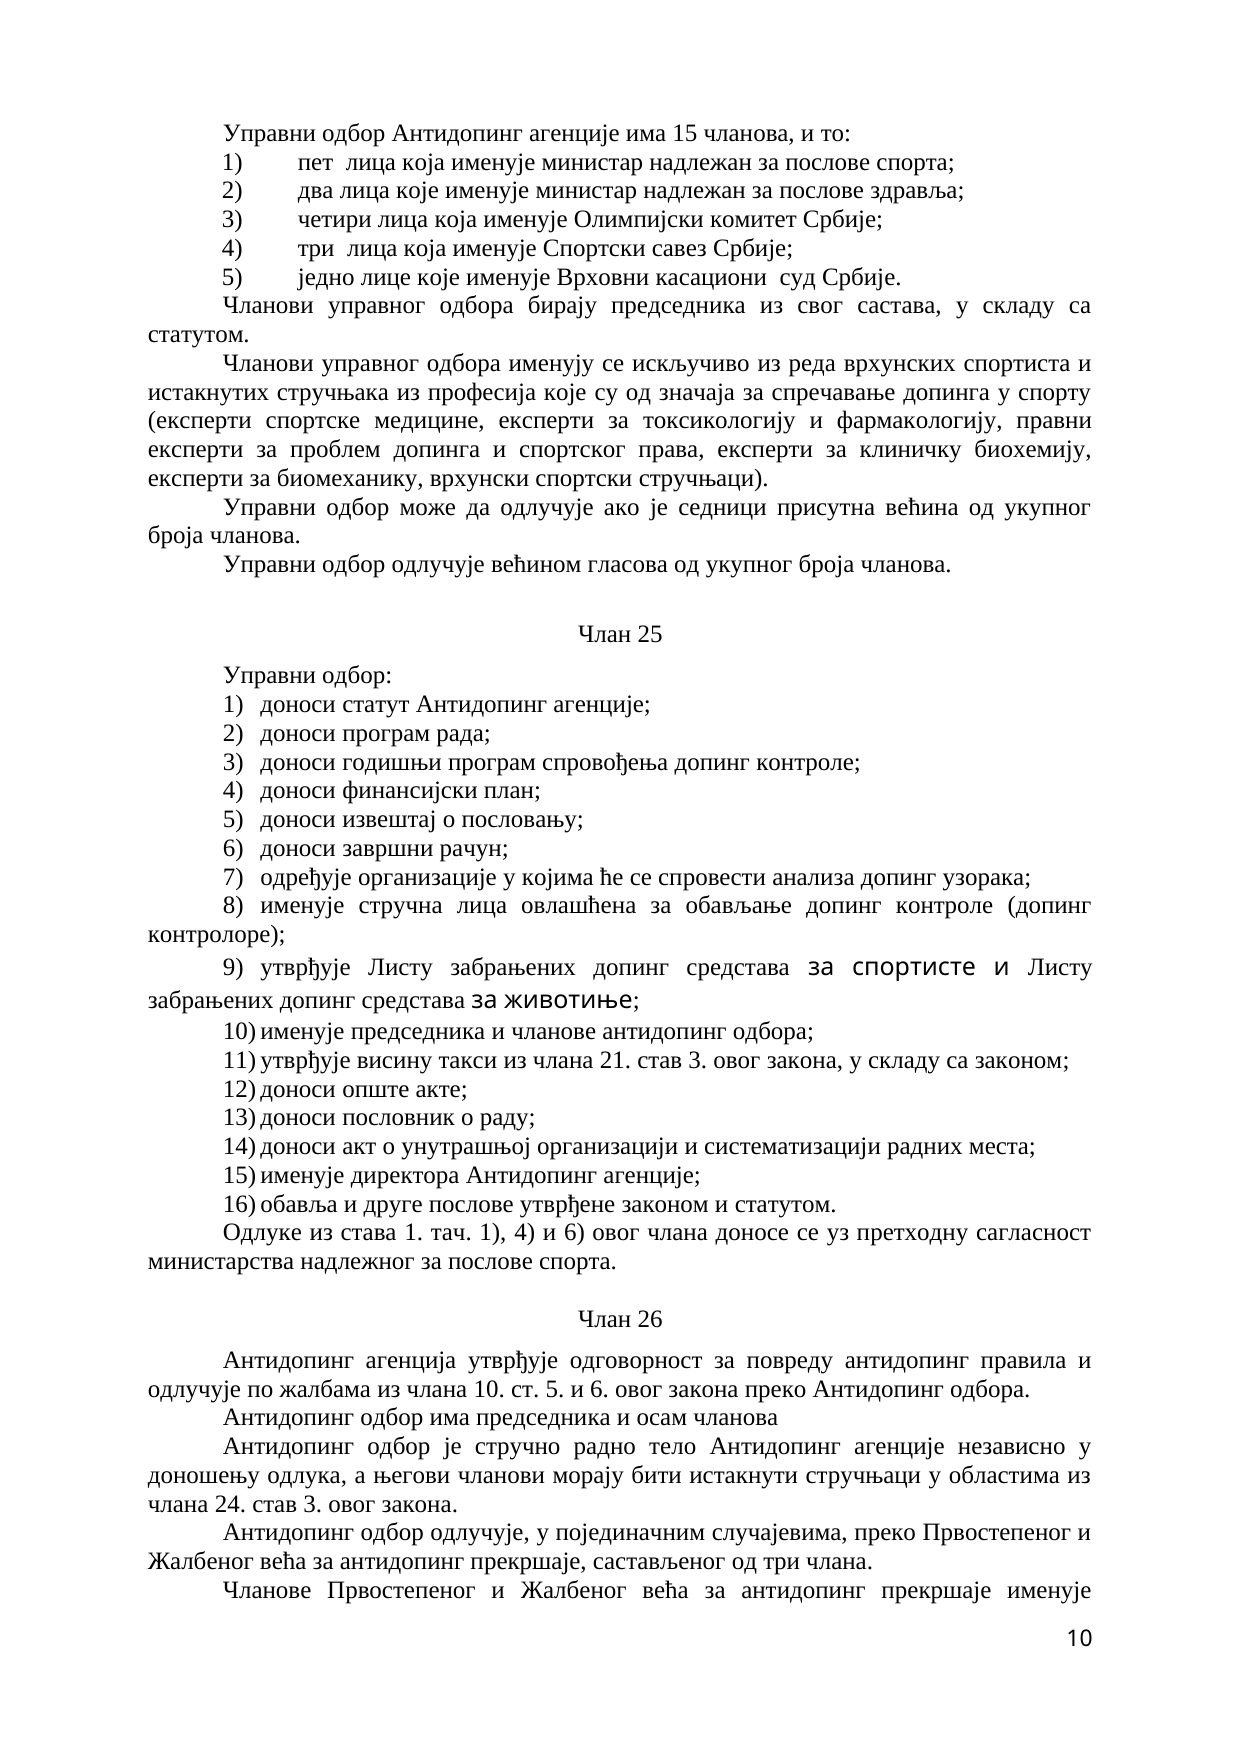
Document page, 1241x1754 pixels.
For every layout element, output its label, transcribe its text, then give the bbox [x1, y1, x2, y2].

list два лица које именује министар надлежан за послове здравља; [148, 176, 1092, 204]
list утврђује Листу забрањених допинг средстава за спортисте и Листу забрањених допинг средстава за животиње; [148, 948, 1092, 1016]
list именује стручна лица овлашћена за обављање допинг контроле (допинг контролоре); [148, 891, 1092, 948]
text Чланови управног одбора именују се искључиво из реда врхунских спортиста и истакнутих стручњака из професија које су од значаја за спречавање допинга у спорту (експерти спортске медицине, експерти за токсикологију и фармакологију, правни експерти за проблем допинга и спортског права, експерти за клиничку биохемију, експерти за биомеханику, врхунски спортски стручњаци). [148, 348, 1092, 492]
list утврђује висину такси из члана 21. став 3. овог закона, у складу са законом; [148, 1045, 1092, 1074]
list доноси програм рада; [148, 718, 1092, 747]
list доноси статут Антидопинг агенције; [148, 689, 1092, 718]
list три лица која именује Спортски савез Србије; [148, 233, 1092, 262]
list именује директора Антидопинг агенције; [148, 1160, 1092, 1189]
list доноси акт о унутрашњој организацији и систематизацији радних места; [148, 1131, 1092, 1160]
list четири лица која именује Олимпијски комитет Србије; [148, 204, 1092, 233]
text Чланови управног одбора бирају председника из свог састава, у складу са статутом. [148, 291, 1092, 348]
list доноси завршни рачун; [148, 833, 1092, 862]
list доноси опште акте; [148, 1074, 1092, 1102]
text Члан [148, 1304, 1092, 1332]
list доноси финансијски план; [148, 776, 1092, 804]
list доноси годишњи програм спровођења допинг контроле; [148, 747, 1092, 776]
text Члан [148, 619, 1092, 648]
list обавља и друге послове утврђене законом и статутом. [148, 1189, 1092, 1217]
text Антидопинг одбор је стручно радно тело Антидопинг агенције независно у доношењу одлука, а његови чланови морају бити истакнути стручњаци у областима из члана 24. став 3. овог закона. [148, 1431, 1092, 1517]
text Управни одбор: [148, 661, 1092, 689]
text Антидопинг одбор одлучује, у појединачним случајевима, преко Првостепеног и Жалбеног већа за антидопинг прекршаје, састављеног од три члана. [148, 1517, 1092, 1575]
list једно лице које именује Врховни касациони суд Србије. [148, 262, 1092, 291]
text Антидопинг одбор има председника и осам чланова [148, 1402, 1092, 1431]
list доноси пословник о раду; [148, 1102, 1092, 1131]
text Управни одбор Антидопинг агенције има 15 чланова, и то: [148, 118, 1092, 147]
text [148, 1575, 1092, 1604]
text Управни одбор може да одлучује ако је седници присутна већина од укупног броја чланова. [148, 492, 1092, 549]
text Антидопинг агенција утврђује одговорност за повреду антидопинг правила и одлучује по жалбама из члана 10. ст. 5. и 6. овог закона преко Антидопинг одбора. [148, 1345, 1092, 1402]
list именује председника и чланове антидопинг одбора; [148, 1016, 1092, 1045]
list пет лица која именује министар надлежан за послове спорта; [148, 147, 1092, 176]
list доноси извештај о пословању; [148, 804, 1092, 833]
list одређује организације у којима ће се спровести анализа допинг узорака; [148, 862, 1092, 891]
text Управни одбор одлучује већином гласова од укупног броја чланова. [148, 549, 1092, 578]
text Одлуке из става 1. тач. 1), 4) и 6) овог члана доносе се уз претходну сагласност министарства надлежног за послове спорта. [148, 1217, 1092, 1275]
